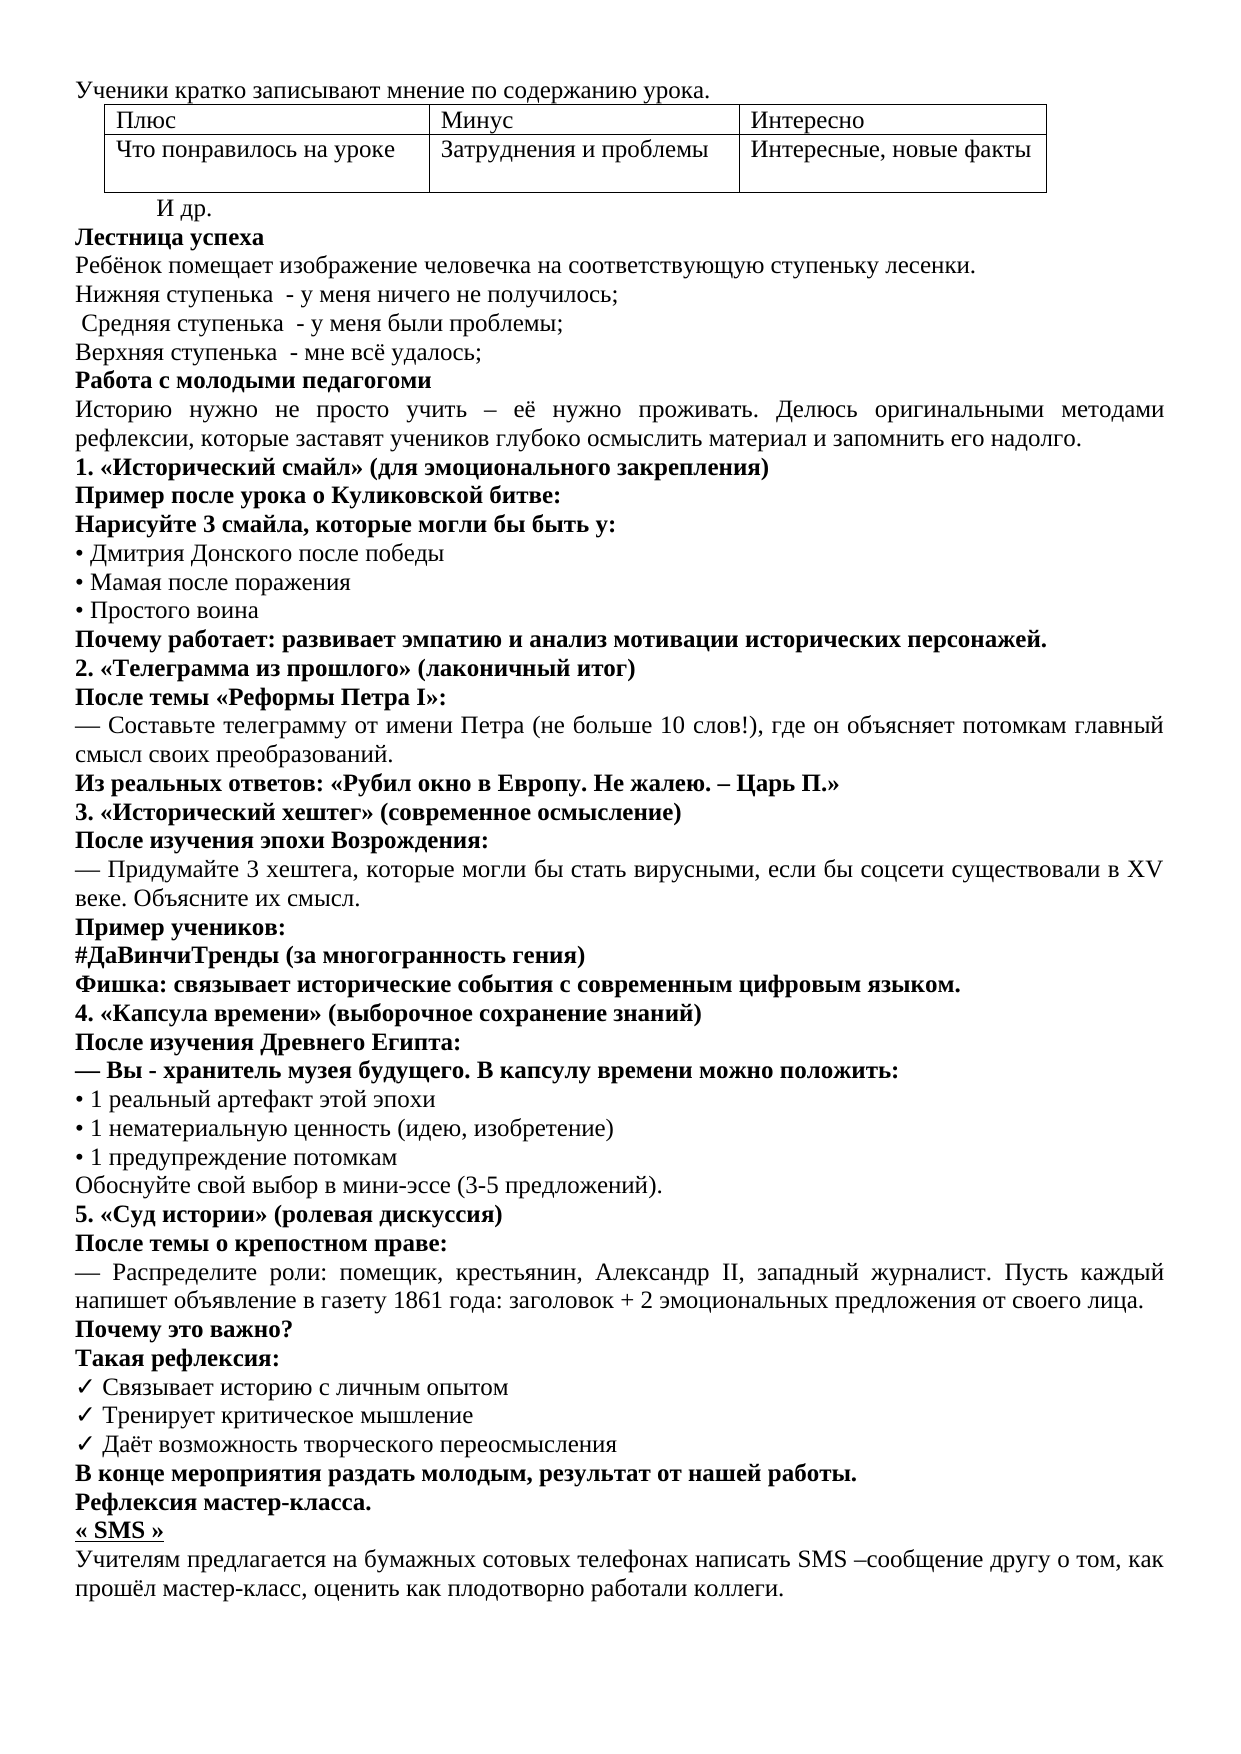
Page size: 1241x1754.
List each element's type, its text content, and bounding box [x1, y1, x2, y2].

text ✓ Тренирует критическое мышление [75, 1401, 1165, 1429]
list И др. [150, 193, 1165, 222]
text Такая рефлексия: [75, 1343, 1165, 1372]
table_header Минус [430, 105, 739, 133]
text ✓ Связывает историю с личным опытом [75, 1372, 1165, 1401]
text ✓ Даёт возможность творческого переосмысления [75, 1429, 1165, 1458]
text — Распределите роли: помещик, крестьянин, Александр II, западный журналист. Пусть каждый напишет объявление в газету 1861 года: заголовок + 2 эмоциональных предложения от своего лица. [75, 1257, 1165, 1314]
text Пример учеников: [75, 912, 1165, 941]
text • 1 реальный артефакт этой эпохи [75, 1084, 1165, 1113]
text • 1 предупреждение потомкам [75, 1142, 1165, 1171]
text Почему работает: развивает эмпатию и анализ мотивации исторических персонажей. [75, 624, 1165, 653]
text — Составьте телеграмму от имени Петра (не больше 10 слов!), где он объясняет потомкам главный смысл своих преобразований. [75, 711, 1165, 768]
text 3. «Исторический хештег» (современное осмысление) [75, 797, 1165, 826]
text — Придумайте 3 хештега, которые могли бы стать вирусными, если бы соцсети существовали в XV веке. Объясните их смысл. [75, 854, 1165, 912]
text 2. «Телеграмма из прошлого» (лаконичный итог) [75, 653, 1165, 682]
text Из реальных ответов: «Рубил окно в Европу. Не жалею. – Царь П.» [75, 768, 1165, 797]
list Лестница успеха [75, 222, 1165, 251]
text После изучения Древнего Египта: [75, 1027, 1165, 1056]
text После темы «Реформы Петра I»: [75, 682, 1165, 711]
text Почему это важно? [75, 1314, 1165, 1343]
table_header Интересно [740, 105, 1046, 133]
text В конце мероприятия раздать молодым, результат от нашей работы. [75, 1458, 1165, 1487]
text Средняя ступенька - у меня были проблемы; [75, 308, 1165, 337]
table_header Плюс [105, 105, 429, 133]
text • Мамая после поражения [75, 567, 1165, 596]
text « SMS » [75, 1516, 1165, 1544]
text Фишка: связывает исторические события с современным цифровым языком. [75, 969, 1165, 998]
text Верхняя ступенька - мне всё удалось; [75, 337, 1165, 366]
text Нарисуйте 3 смайла, которые могли бы быть у: [75, 509, 1165, 538]
text Рефлексия мастер-класса. [75, 1487, 1165, 1516]
list Ученики кратко записывают мнение по содержанию урока. [75, 75, 1165, 104]
text • Простого воина [75, 596, 1165, 624]
text Обоснуйте свой выбор в мини-эссе (3-5 предложений). [75, 1171, 1165, 1199]
text Нижняя ступенька - у меня ничего не получилось; [75, 279, 1165, 308]
text После изучения эпохи Возрождения: [75, 826, 1165, 854]
table_cell Затруднения и проблемы [430, 135, 739, 192]
text После темы о крепостном праве: [75, 1228, 1165, 1257]
text 1. «Исторический смайл» (для эмоционального закрепления) [75, 452, 1165, 481]
text Пример после урока о Куликовской битве: [75, 481, 1165, 509]
text • Дмитрия Донского после победы [75, 538, 1165, 567]
text • 1 нематериальную ценность (идею, изобретение) [75, 1113, 1165, 1142]
table_cell Интересные, новые факты [740, 135, 1046, 192]
text Ребёнок помещает изображение человечка на соответствующую ступеньку лесенки. [75, 251, 1165, 279]
text Историю нужно не просто учить – её нужно проживать. Делюсь оригинальными методами рефлексии, которые заставят учеников глубоко осмыслить материал и запомнить его надолго. [75, 394, 1165, 452]
text #ДаВинчиТренды (за многогранность гения) [75, 941, 1165, 969]
text 5. «Суд истории» (ролевая дискуссия) [75, 1199, 1165, 1228]
text Работа с молодыми педагогоми [75, 366, 1165, 394]
text 4. «Капсула времени» (выборочное сохранение знаний) [75, 998, 1165, 1027]
text Учителям предлагается на бумажных сотовых телефонах написать SMS –сообщение другу о том, как прошёл мастер-класс, оценить как плодотворно работали коллеги. [75, 1544, 1165, 1602]
table_cell Что понравилось на уроке [105, 135, 429, 192]
text — Вы - хранитель музея будущего. В капсулу времени можно положить: [75, 1056, 1165, 1084]
